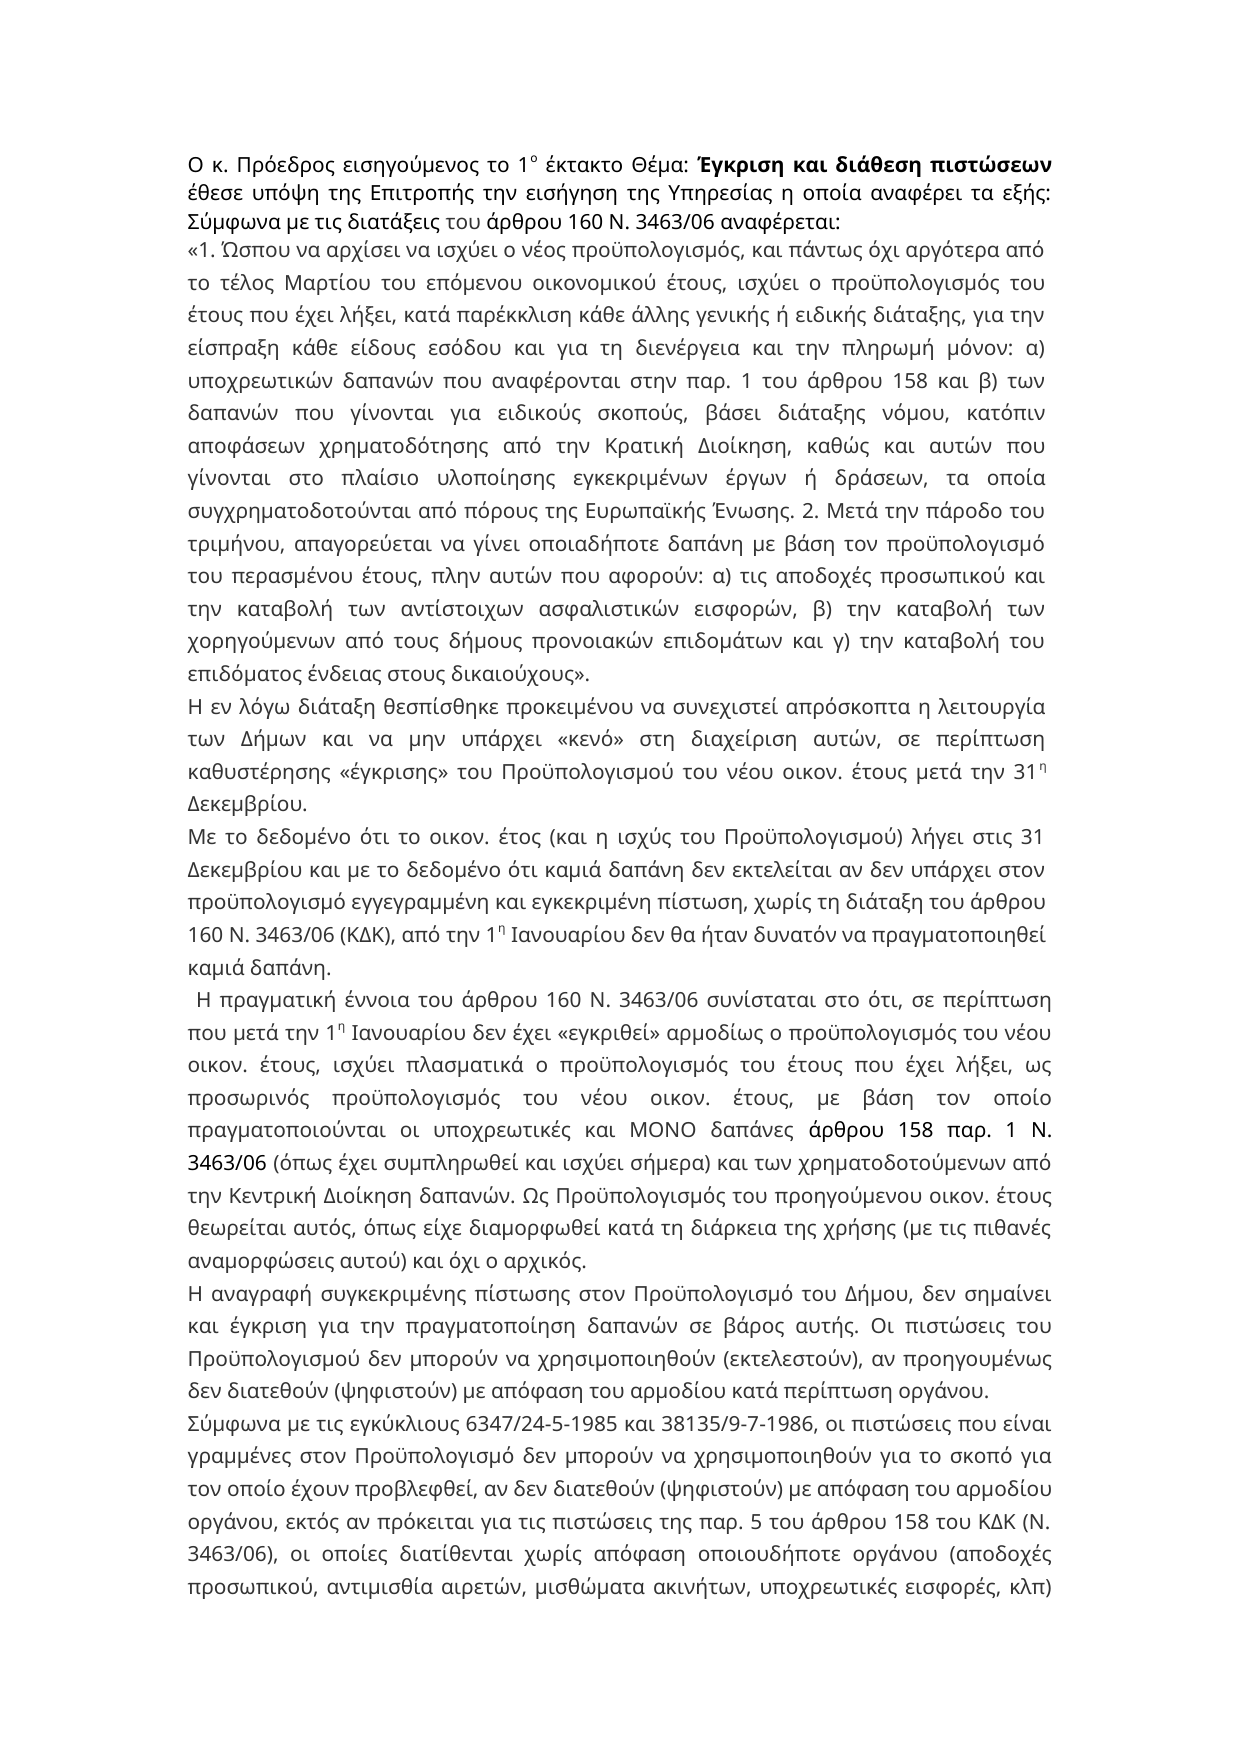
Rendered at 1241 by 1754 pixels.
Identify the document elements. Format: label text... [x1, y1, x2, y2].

text Ο κ. Πρόεδρος εισηγούμενος το 1ο έκτακτο Θέμα: Έγκριση και διάθεση πιστώσεων έθεσε υπόψη της Επιτροπής την εισήγηση της Υπηρεσίας η οποία αναφέρει τα εξής: Σύμφωνα με τις διατάξεις του άρθρου 160 Ν. 3463/06 αναφέρεται: [187, 150, 1053, 235]
text Η πραγματική έννοια του άρθρου 160 Ν. 3463/06 συνίσταται στο ότι, σε περίπτωση που μετά την 1η Ιανουαρίου δεν έχει «εγκριθεί» αρμοδίως ο προϋπολογισμός του νέου οικον. έτους, ισχύει πλασματικά ο προϋπολογισμός του έτους που έχει λήξει, ως προσωρινός προϋπολογισμός του νέου οικον. έτους, με βάση τον οποίο πραγματοποιούνται οι υποχρεωτικές και ΜΟΝΟ δαπάνες άρθρου 158 παρ. 1 Ν. 3463/06 (όπως έχει συμπληρωθεί και ισχύει σήμερα) και των χρηματοδοτούμενων από την Κεντρική Διοίκηση δαπανών. Ως Προϋπολογισμός του προηγούμενου οικον. έτους θεωρείται αυτός, όπως είχε διαμορφωθεί κατά τη διάρκεια της χρήσης (με τις πιθανές αναμορφώσεις αυτού) και όχι ο αρχικός. [187, 1127, 1053, 1192]
text «1. Ώσπου να αρχίσει να ισχύει ο νέος προϋπολογισμός, και πάντως όχι αργότερα από το τέλος Μαρτίου του επόμενου οικονομικού έτους, ισχύει ο προϋπολογισμός του έτους που έχει λήξει, κατά παρέκκλιση κάθε άλλης γενικής ή ειδικής διάταξης, για την είσπραξη κάθε είδους εσόδου και για τη διενέργεια και την πληρωμή μόνον: α) υποχρεωτικών δαπανών που αναφέρονται στην παρ. 1 του άρθρου 158 και β) των δαπανών που γίνονται για ειδικούς σκοπούς, βάσει διάταξης νόμου, κατόπιν αποφάσεων χρηματοδότησης από την Κρατική Διοίκηση, καθώς και αυτών που γίνονται στο πλαίσιο υλοποίησης εγκεκριμένων έργων ή δράσεων, τα οποία συγχρηματοδοτούνται από πόρους της Ευρωπαϊκής Ένωσης. 2. Μετά την πάροδο του τριμήνου, απαγορεύεται να γίνει οποιαδήποτε δαπάνη με βάση τον προϋπολογισμό του περασμένου έτους, πλην αυτών που αφορούν: α) τις αποδοχές προσωπικού και την καταβολή των αντίστοιχων ασφαλιστικών εισφορών, β) την καταβολή των χορηγούμενων από τους δήμους προνοιακών επιδομάτων και γ) την καταβολή του επιδόματος ένδειας στους δικαιούχους». [187, 280, 1046, 474]
text Με το δεδομένο ότι το οικον. έτος (και η ισχύς του Προϋπολογισμού) λήγει στις 31 Δεκεμβρίου και με το δεδομένο ότι καμιά δαπάνη δεν εκτελείται αν δεν υπάρχει στον προϋπολογισμό εγγεγραμμένη και εγκεκριμένη πίστωση, χωρίς τη διάταξη του άρθρου 160 Ν. 3463/06 (ΚΔΚ), από την 1η Ιανουαρίου δεν θα ήταν δυνατόν να πραγματοποιηθεί καμιά δαπάνη. [187, 822, 1046, 876]
text Η εν λόγω διάταξη θεσπίσθηκε προκειμένου να συνεχιστεί απρόσκοπτα η λειτουργία των Δήμων και να μην υπάρχει «κενό» στη διαχείριση αυτών, σε περίπτωση καθυστέρησης «έγκρισης» του Προϋπολογισμού του νέου οικον. έτους μετά την 31η Δεκεμβρίου. [187, 736, 1046, 818]
text Η εν λόγω διάταξη θεσπίσθηκε προκειμένου να συνεχιστεί απρόσκοπτα η λειτουργία των Δήμων και να μην υπάρχει «κενό» στη διαχείριση αυτών, σε περίπτωση καθυστέρησης «έγκρισης» του Προϋπολογισμού του νέου οικον. έτους μετά την 31η Δεκεμβρίου. [187, 692, 1046, 735]
text Η πραγματική έννοια του άρθρου 160 Ν. 3463/06 συνίσταται στο ότι, σε περίπτωση που μετά την 1η Ιανουαρίου δεν έχει «εγκριθεί» αρμοδίως ο προϋπολογισμός του νέου οικον. έτους, ισχύει πλασματικά ο προϋπολογισμός του έτους που έχει λήξει, ως προσωρινός προϋπολογισμός του νέου οικον. έτους, με βάση τον οποίο πραγματοποιούνται οι υποχρεωτικές και ΜΟΝΟ δαπάνες άρθρου 158 παρ. 1 Ν. 3463/06 (όπως έχει συμπληρωθεί και ισχύει σήμερα) και των χρηματοδοτούμενων από την Κεντρική Διοίκηση δαπανών. Ως Προϋπολογισμός του προηγούμενου οικον. έτους θεωρείται αυτός, όπως είχε διαμορφωθεί κατά τη διάρκεια της χρήσης (με τις πιθανές αναμορφώσεις αυτού) και όχι ο αρχικός. [187, 1030, 1053, 1094]
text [187, 1409, 1053, 1601]
text Η αναγραφή συγκεκριμένης πίστωσης στον Προϋπολογισμό του Δήμου, δεν σημαίνει και έγκριση για την πραγματοποίηση δαπανών σε βάρος αυτής. Οι πιστώσεις του Προϋπολογισμού δεν μπορούν να χρησιμοποιηθούν (εκτελεστούν), αν προηγουμένως δεν διατεθούν (ψηφιστούν) με απόφαση του αρμοδίου κατά περίπτωση οργάνου. [187, 1279, 1053, 1405]
text Η πραγματική έννοια του άρθρου 160 Ν. 3463/06 συνίσταται στο ότι, σε περίπτωση που μετά την 1η Ιανουαρίου δεν έχει «εγκριθεί» αρμοδίως ο προϋπολογισμός του νέου οικον. έτους, ισχύει πλασματικά ο προϋπολογισμός του έτους που έχει λήξει, ως προσωρινός προϋπολογισμός του νέου οικον. έτους, με βάση τον οποίο πραγματοποιούνται οι υποχρεωτικές και ΜΟΝΟ δαπάνες άρθρου 158 παρ. 1 Ν. 3463/06 (όπως έχει συμπληρωθεί και ισχύει σήμερα) και των χρηματοδοτούμενων από την Κεντρική Διοίκηση δαπανών. Ως Προϋπολογισμός του προηγούμενου οικον. έτους θεωρείται αυτός, όπως είχε διαμορφωθεί κατά τη διάρκεια της χρήσης (με τις πιθανές αναμορφώσεις αυτού) και όχι ο αρχικός. [187, 1193, 1053, 1274]
text Με το δεδομένο ότι το οικον. έτος (και η ισχύς του Προϋπολογισμού) λήγει στις 31 Δεκεμβρίου και με το δεδομένο ότι καμιά δαπάνη δεν εκτελείται αν δεν υπάρχει στον προϋπολογισμό εγγεγραμμένη και εγκεκριμένη πίστωση, χωρίς τη διάταξη του άρθρου 160 Ν. 3463/06 (ΚΔΚ), από την 1η Ιανουαρίου δεν θα ήταν δυνατόν να πραγματοποιηθεί καμιά δαπάνη. [187, 899, 1046, 981]
